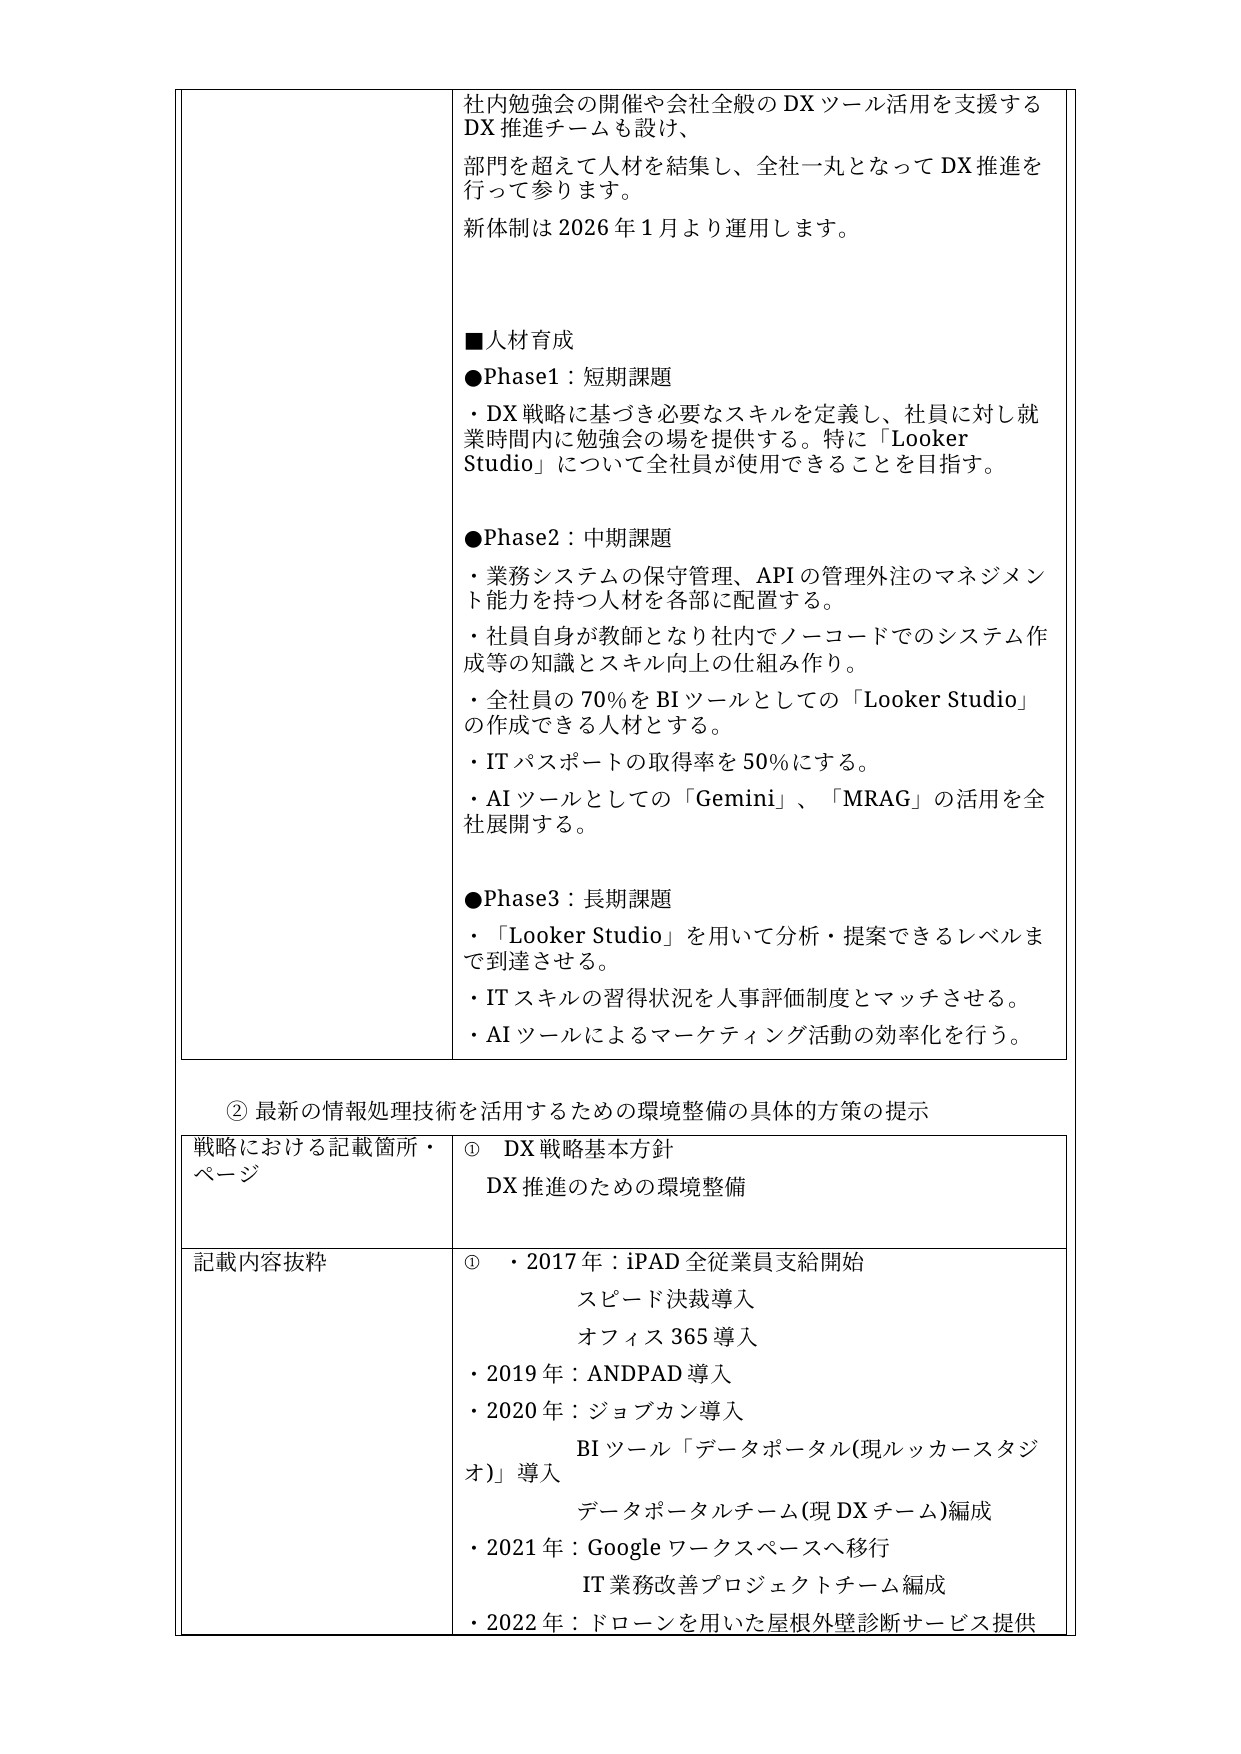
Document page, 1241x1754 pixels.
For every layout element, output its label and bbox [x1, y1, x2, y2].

table_cell [176, 90, 1075, 1635]
